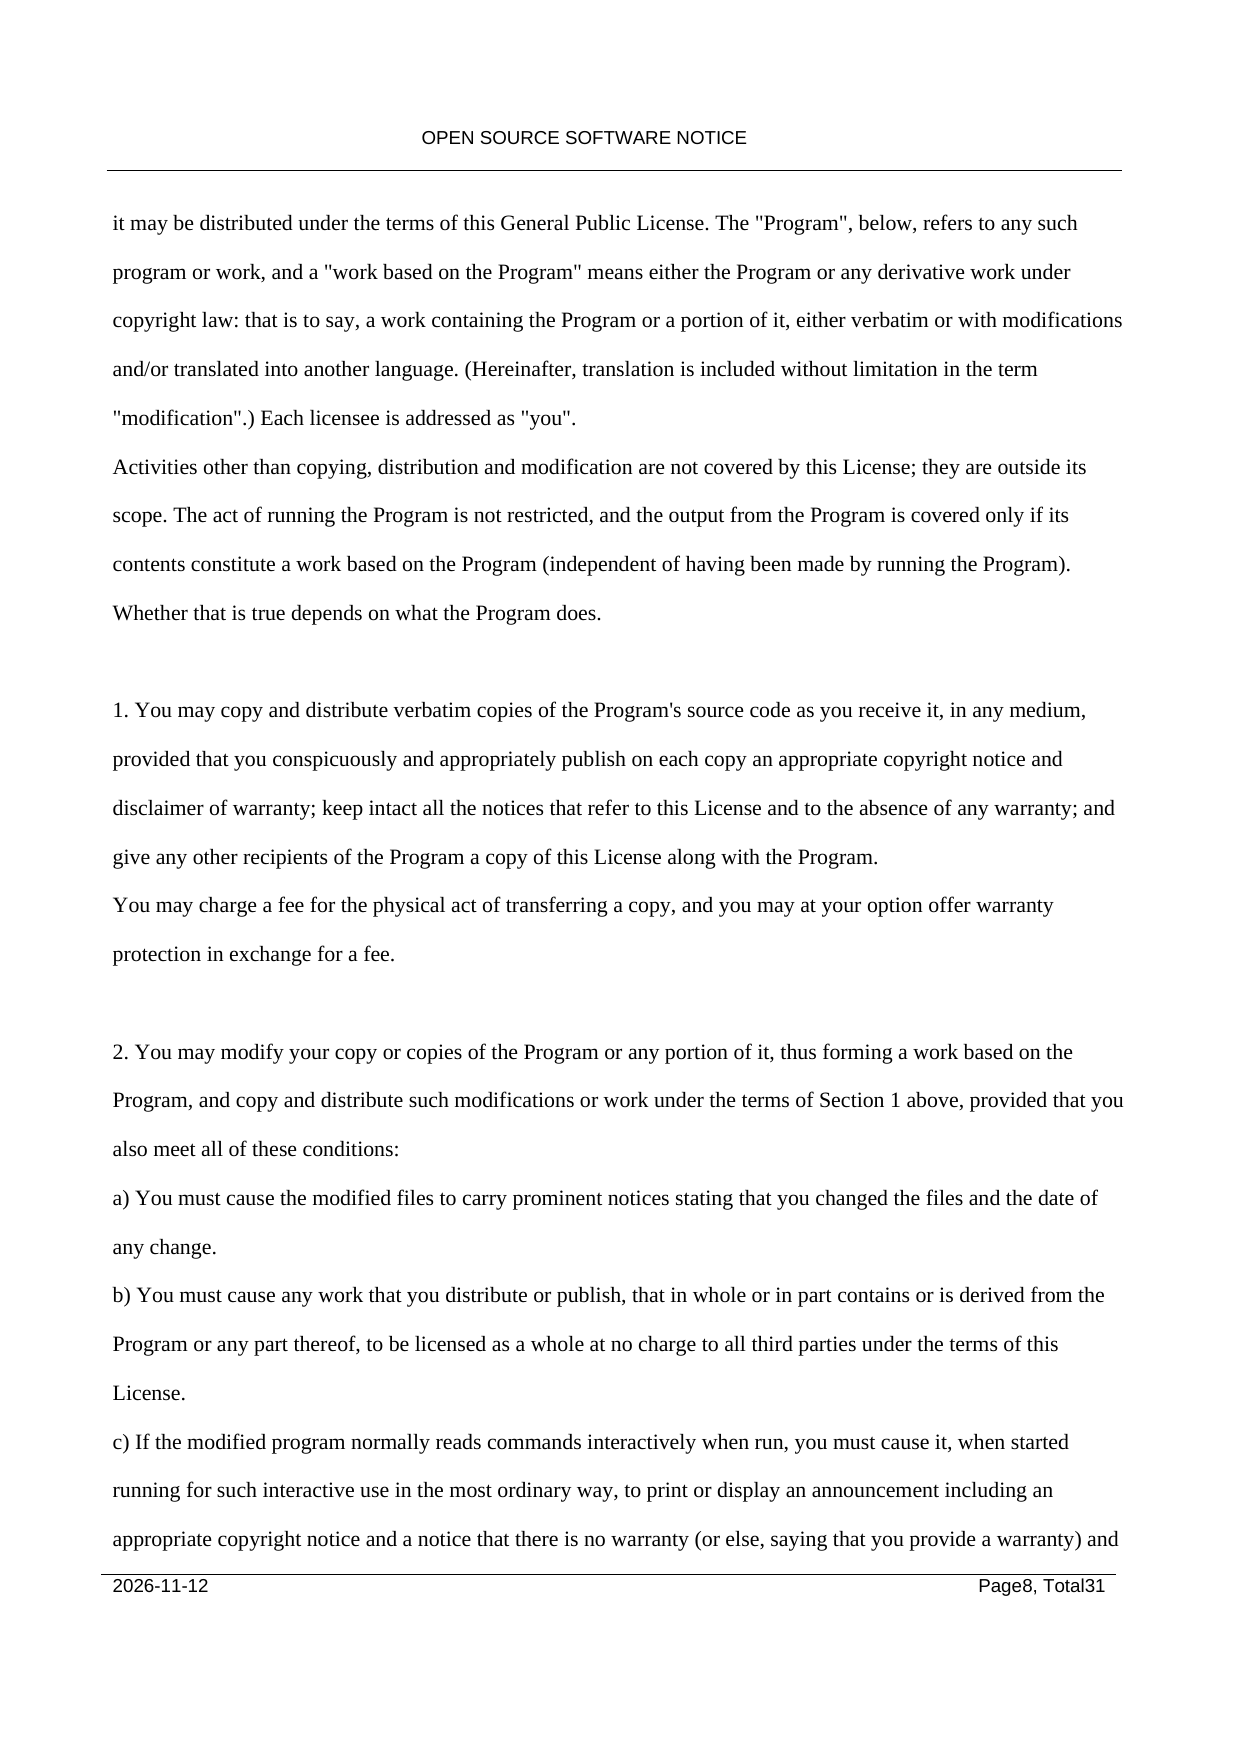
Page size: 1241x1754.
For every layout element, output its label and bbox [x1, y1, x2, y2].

text [112, 206, 1128, 1555]
